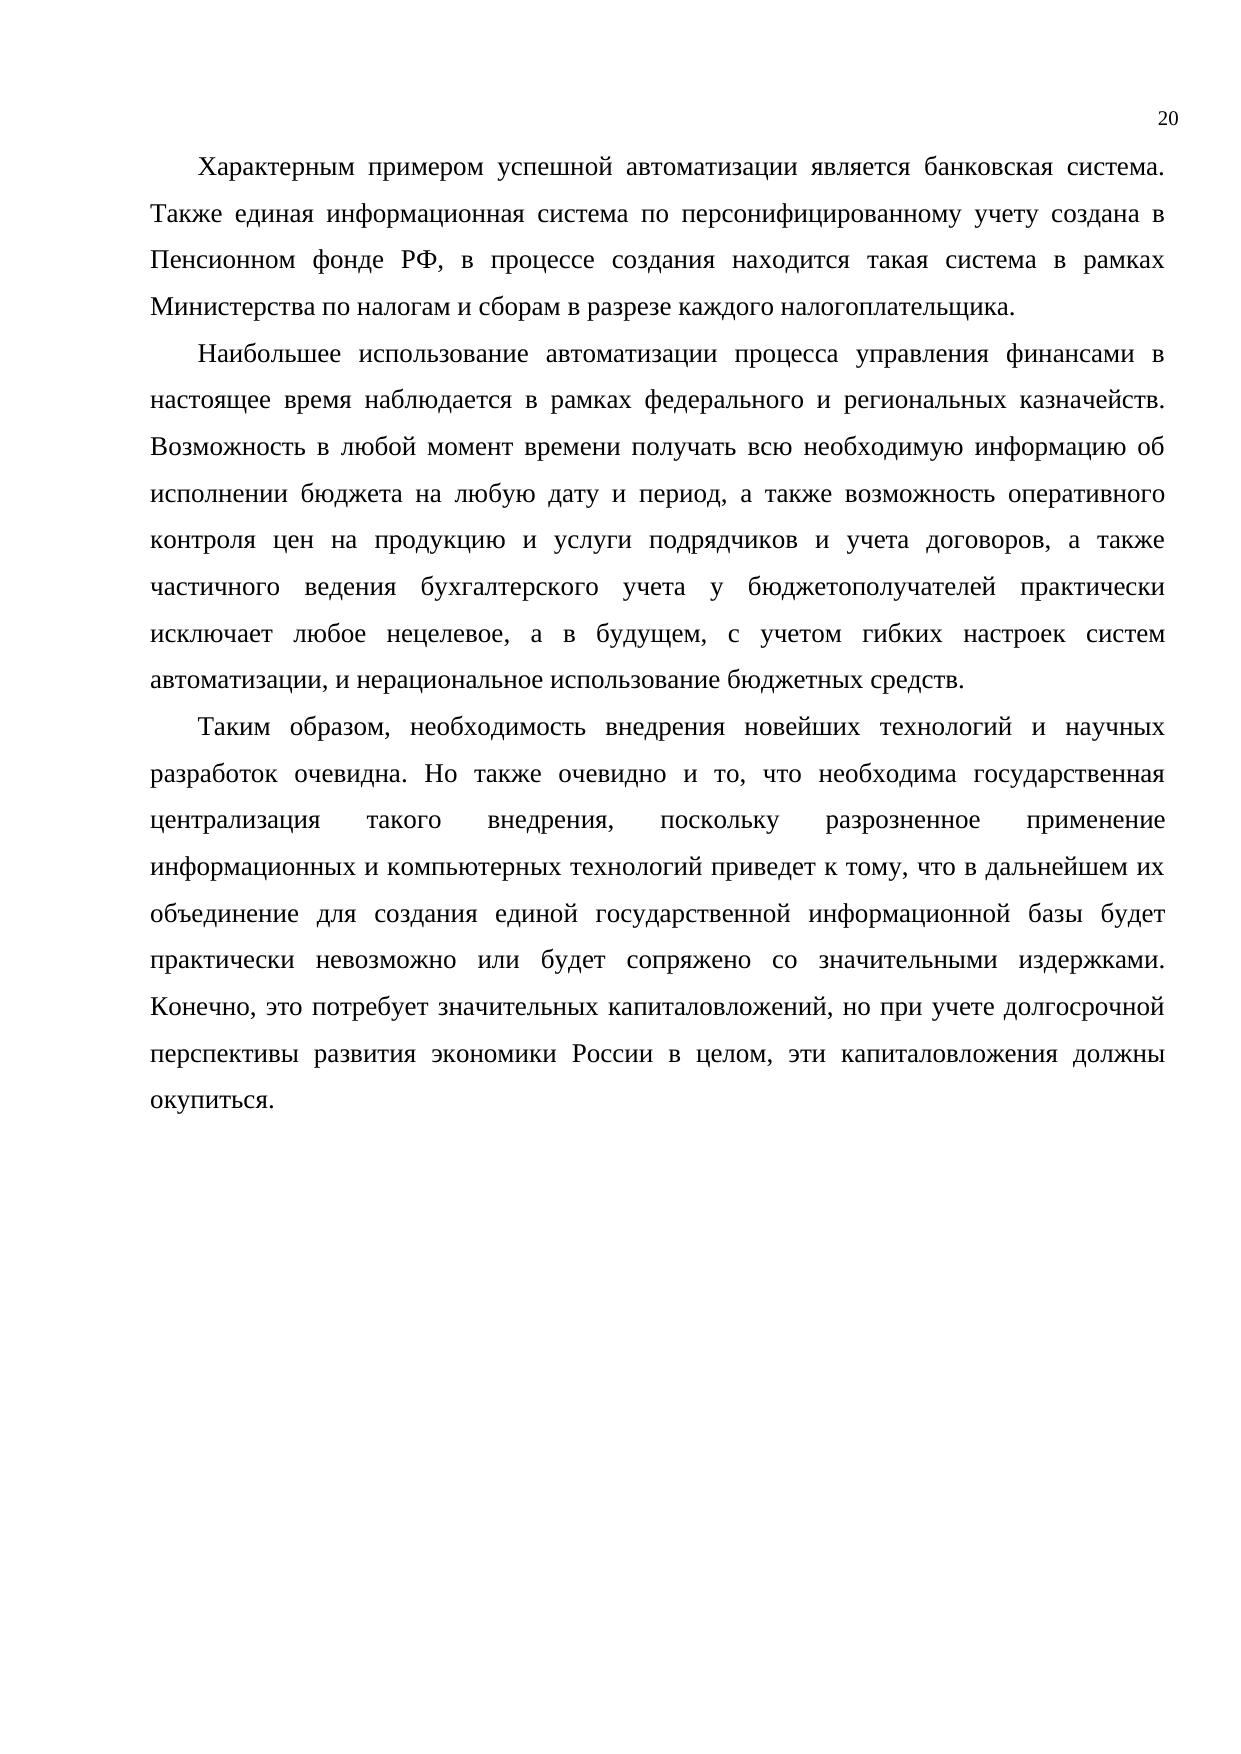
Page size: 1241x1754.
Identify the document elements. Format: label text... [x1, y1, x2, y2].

text Характерным примером успешной автоматизации является банковская система. Также единая информационная система по персонифицированному учету создана в Пенсионном фонде РФ, в процессе создания находится такая система в рамках Министерства по налогам и сборам в разрезе каждого налогоплательщика. [150, 150, 1166, 321]
text Таким образом, необходимость внедрения новейших технологий и научных разработок очевидна. Но также очевидно и то, что необходима государственная централизация такого внедрения, поскольку разрозненное применение информационных и компьютерных технологий приведет к тому, что в дальнейшем их объединение для создания единой государственной информационной базы будет практически невозможно или будет сопряжено со значительными издержками. Конечно, это потребует значительных капиталовложений, но при учете долгосрочной перспективы развития экономики России в целом, эти капиталовложения должны окупиться. [150, 710, 1166, 1114]
text Наибольшее использование автоматизации процесса управления финансами в настоящее время наблюдается в рамках федерального и региональных казначейств. Возможность в любой момент времени получать всю необходимую информацию об исполнении бюджета на любую дату и период, а также возможность оперативного контроля цен на продукцию и услуги подрядчиков и учета договоров, а также частичного ведения бухгалтерского учета у бюджетополучателей практически исключает любое нецелевое, а в будущем, с учетом гибких настроек систем автоматизации, и нерациональное использование бюджетных средств. [150, 337, 1166, 694]
